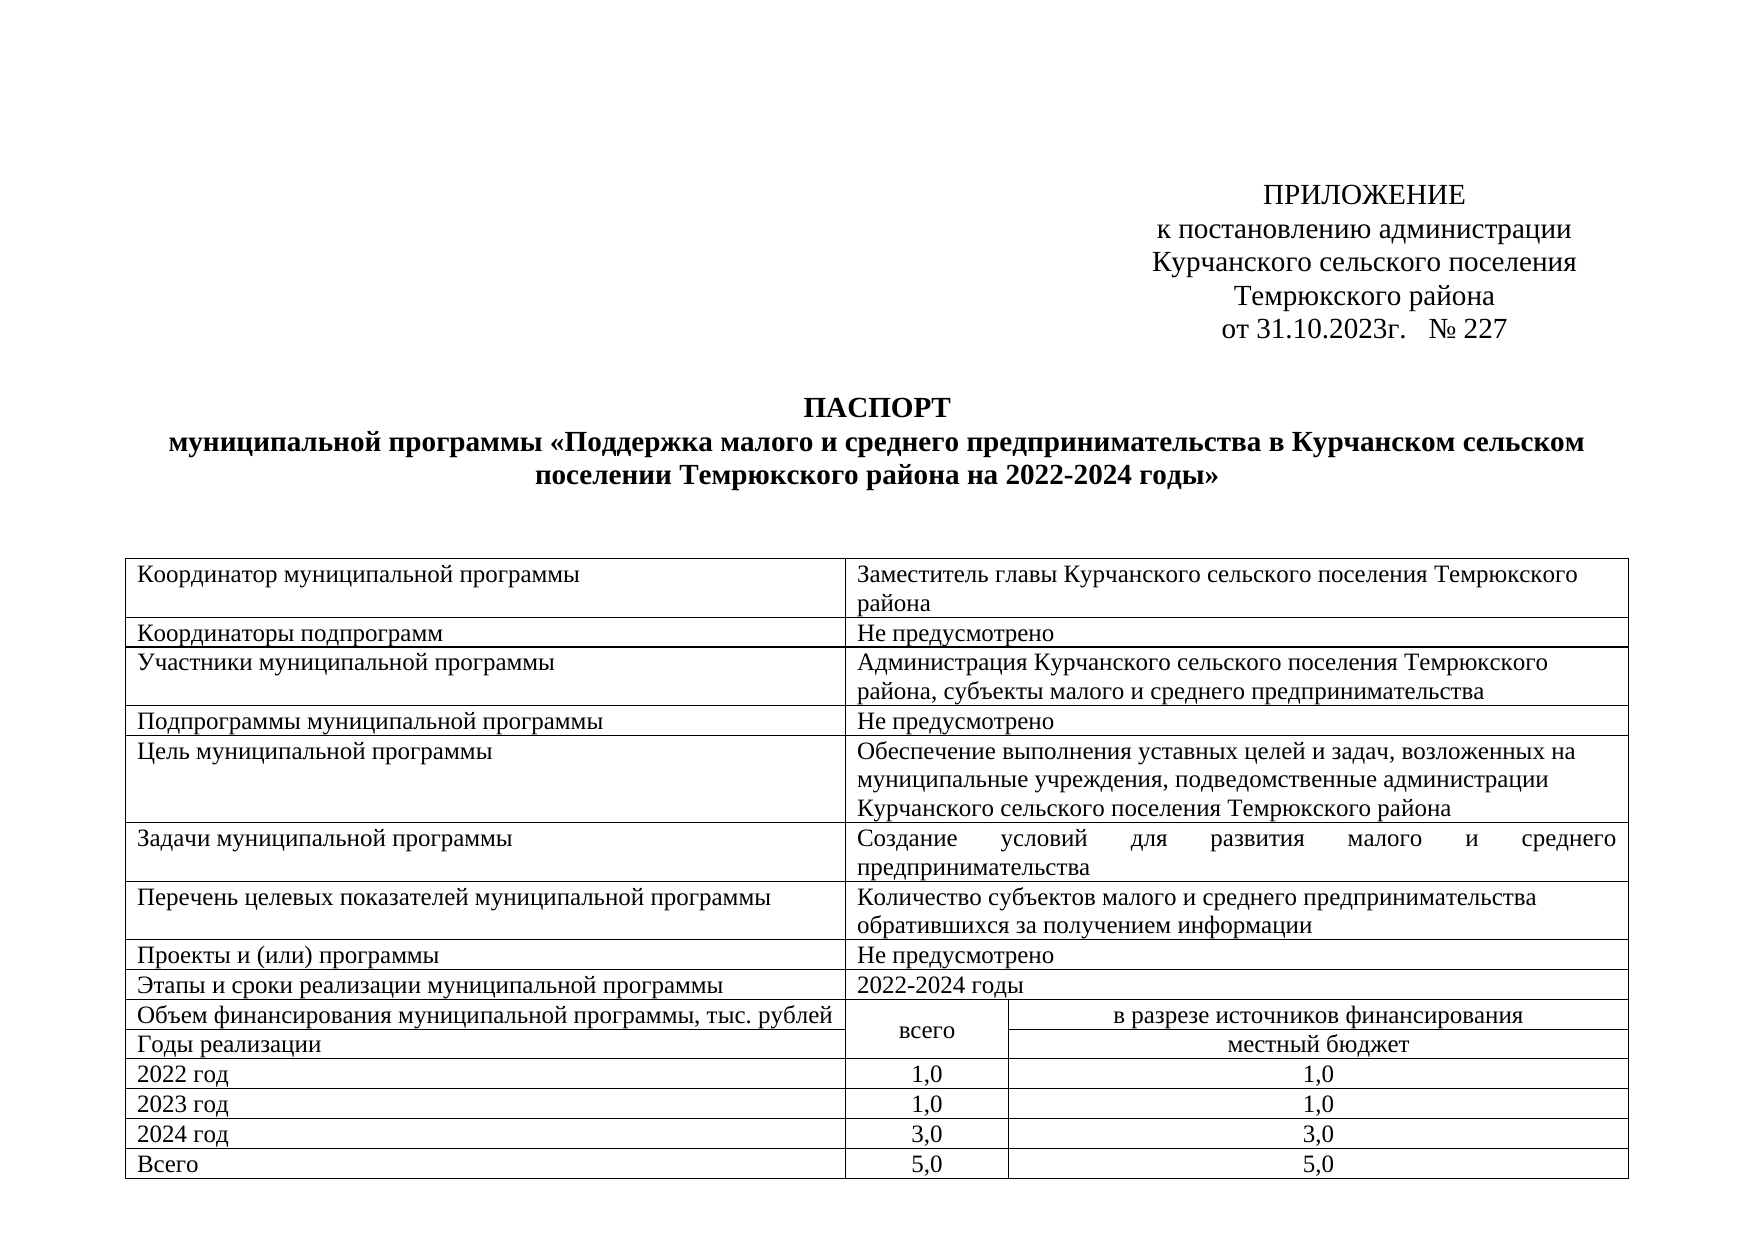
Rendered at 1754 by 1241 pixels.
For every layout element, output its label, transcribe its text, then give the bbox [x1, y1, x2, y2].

table_cell Не предусмотрено [846, 618, 1628, 646]
table_cell 5,0 [846, 1149, 1008, 1177]
table_cell 1,0 [846, 1089, 1008, 1118]
table_cell 1,0 [1009, 1059, 1628, 1088]
table_cell Не предусмотрено [846, 706, 1628, 735]
table_cell Годы реализации [126, 1030, 845, 1058]
table_cell Координаторы подпрограмм [126, 618, 845, 646]
table_cell Перечень целевых показателей муниципальной программы [126, 882, 845, 939]
table_cell 2024 год [126, 1119, 845, 1148]
table_cell Подпрограммы муниципальной программы [126, 706, 845, 735]
table_cell Участники муниципальной программы [126, 648, 845, 705]
table_cell 1,0 [846, 1059, 1008, 1088]
table_cell 2023 год [126, 1089, 845, 1118]
table_cell 5,0 [1009, 1149, 1628, 1177]
table_header Координатор муниципальной программы [126, 559, 845, 617]
table_cell Обеспечение выполнения уставных целей и задач, возложенных на муниципальные учреждения, подведомственные администрации Курчанского сельского поселения Темрюкского района [846, 736, 1628, 822]
table_cell Создание условий для развития малого и среднего предпринимательства [846, 823, 1628, 881]
table_cell Проекты и (или) программы [126, 940, 845, 969]
table_cell Всего [126, 1149, 845, 1177]
table_cell 2022 год [126, 1059, 845, 1088]
table_cell Администрация Курчанского сельского поселения Темрюкского района, субъекты малого и среднего предпринимательства [846, 648, 1628, 705]
table_cell местный бюджет [1009, 1030, 1628, 1058]
table_cell Этапы и сроки реализации муниципальной программы [126, 970, 845, 999]
table_cell 1,0 [1009, 1089, 1628, 1118]
title муниципальной программы «Поддержка малого и среднего предпринимательства в Курчанском сельском поселении Темрюкского района на 2022-2024 годы» [118, 424, 1636, 491]
table_cell Количество субъектов малого и среднего предпринимательства обратившихся за получением информации [846, 882, 1628, 939]
table_cell всего [846, 1000, 1008, 1058]
table_cell Объем финансирования муниципальной программы, тыс. рублей [126, 1000, 845, 1028]
table_cell Цель муниципальной программы [126, 736, 845, 822]
table_cell 3,0 [846, 1119, 1008, 1148]
text от 31.10.2023г. № 227 [1093, 311, 1636, 345]
table_cell Задачи муниципальной программы [126, 823, 845, 881]
text ПРИЛОЖЕНИЕ [1093, 177, 1636, 211]
text Темрюкского района [1093, 278, 1636, 311]
text Курчанского сельского поселения [1093, 244, 1636, 278]
table_cell 3,0 [1009, 1119, 1628, 1148]
text к постановлению администрации [1093, 211, 1636, 244]
table_cell Не предусмотрено [846, 940, 1628, 969]
table_cell 2022-2024 годы [846, 970, 1628, 999]
table_cell в разрезе источников финансирования [1009, 1000, 1628, 1028]
table_header Заместитель главы Курчанского сельского поселения Темрюкского района [846, 559, 1628, 617]
title ПАСПОРТ [118, 390, 1636, 424]
